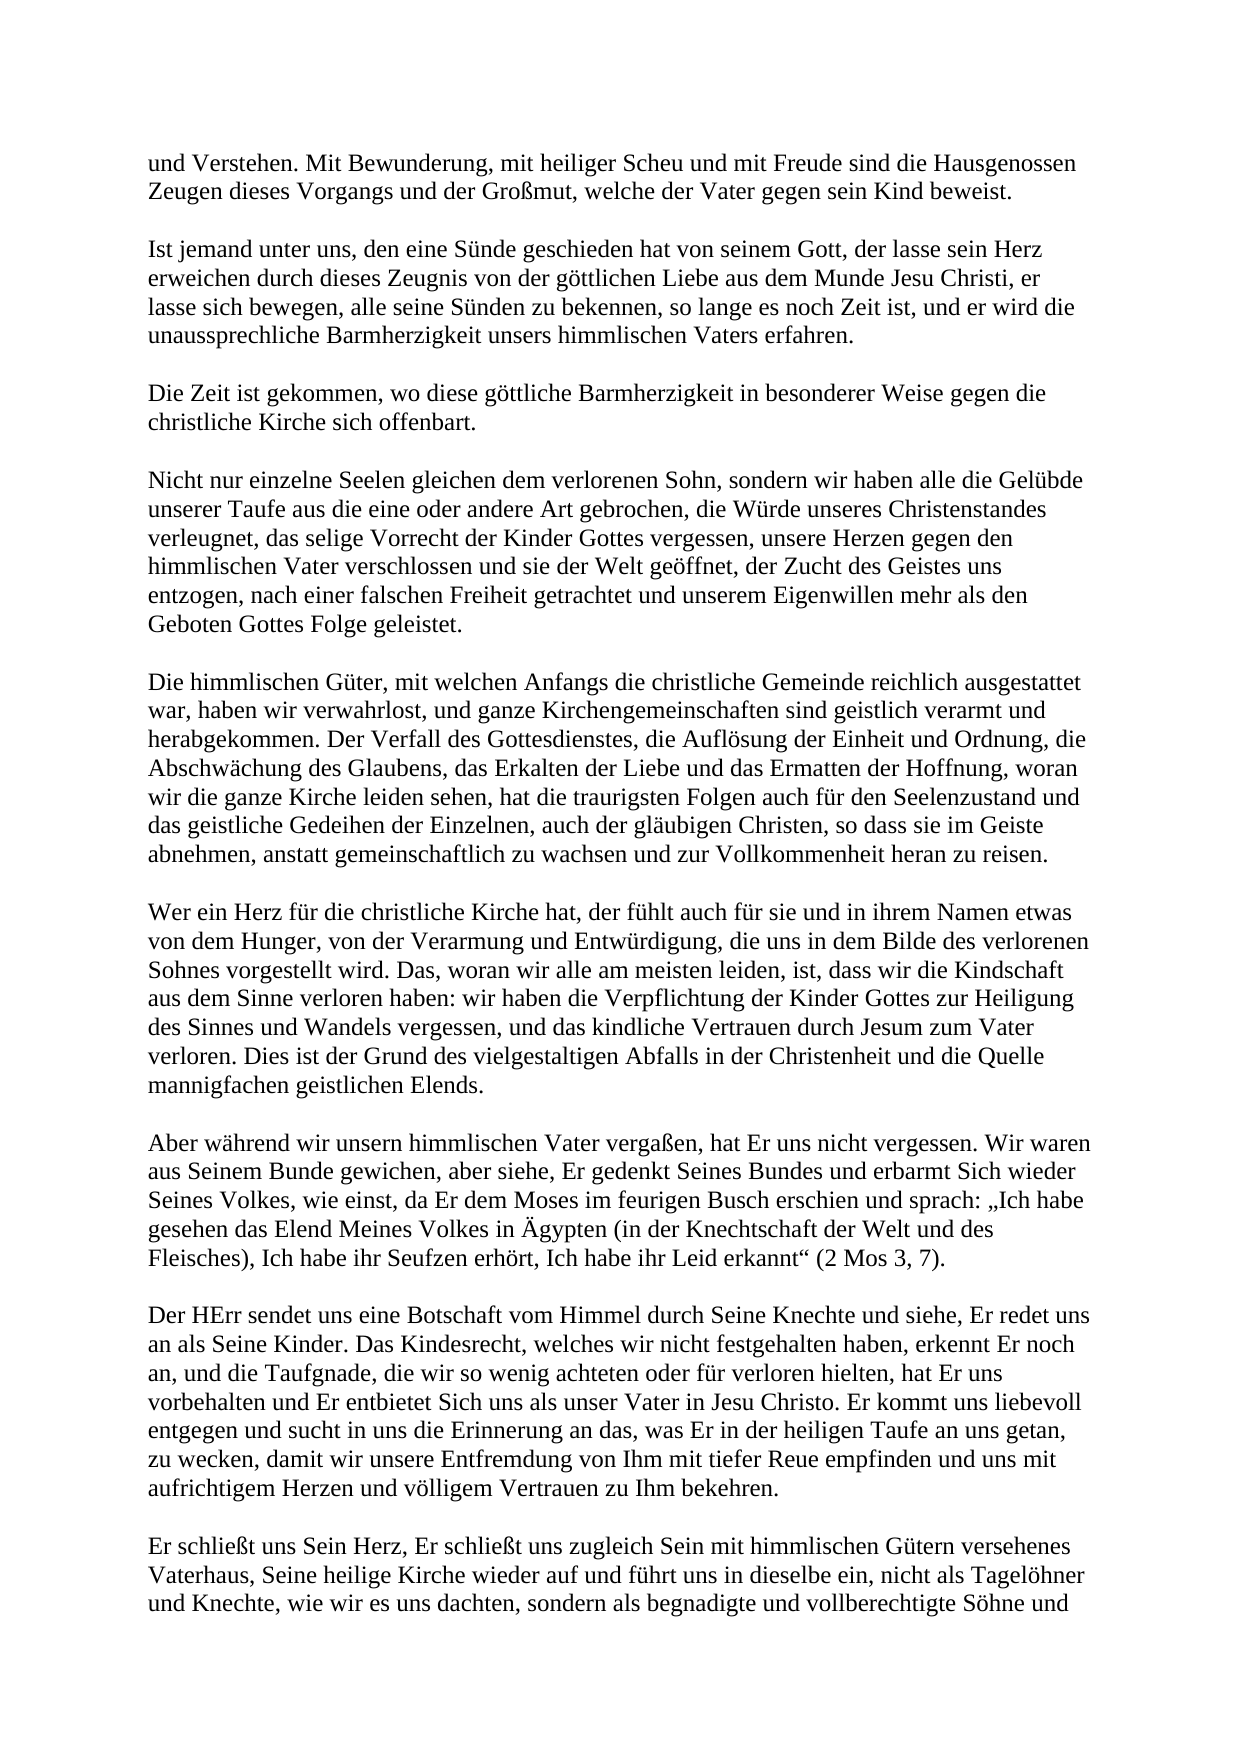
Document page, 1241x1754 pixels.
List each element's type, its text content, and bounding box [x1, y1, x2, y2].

text Ist jemand unter uns, den eine Sünde geschieden hat von seinem Gott, der lasse sein Herz erweichen durch dieses Zeugnis von der göttlichen Liebe aus dem Munde Jesu Christi, er lasse sich bewegen, alle seine Sünden zu bekennen, so lange es noch Zeit ist, und er wird die unaussprechliche Barmherzigkeit unsers himmlischen Vaters erfahren. [148, 234, 1093, 349]
text Aber während wir unsern himmlischen Vater vergaßen, hat Er uns nicht vergessen. Wir waren aus Seinem Bunde gewichen, aber siehe, Er gedenkt Seines Bundes und erbarmt Sich wieder Seines Volkes, wie einst, da Er dem Moses im feurigen Busch erschien und sprach: „Ich habe gesehen das Elend Meines Volkes in Ägypten (in der Knechtschaft der Welt und des Fleisches), Ich habe ihr Seufzen erhört, Ich habe ihr Leid erkannt“ (2 Mos 3, 7). [148, 1128, 1093, 1271]
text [148, 148, 1093, 205]
text Die Zeit ist gekommen, wo diese göttliche Barmherzigkeit in besonderer Weise gegen die christliche Kirche sich offenbart. [148, 378, 1093, 436]
text Wer ein Herz für die christliche Kirche hat, der fühlt auch für sie und in ihrem Namen etwas von dem Hunger, von der Verarmung und Entwürdigung, die uns in dem Bilde des verlorenen Sohnes vorgestellt wird. Das, woran wir alle am meisten leiden, ist, dass wir die Kindschaft aus dem Sinne verloren haben: wir haben die Verpflichtung der Kinder Gottes zur Heiligung des Sinnes und Wandels vergessen, und das kindliche Vertrauen durch Jesum zum Vater verloren. Dies ist der Grund des vielgestaltigen Abfalls in der Christenheit und die Quelle mannigfachen geistlichen Elends. [148, 897, 1093, 1098]
text Nicht nur einzelne Seelen gleichen dem verlorenen Sohn, sondern wir haben alle die Gelübde unserer Taufe aus die eine oder andere Art gebrochen, die Würde unseres Christenstandes verleugnet, das selige Vorrecht der Kinder Gottes vergessen, unsere Herzen gegen den himmlischen Vater verschlossen und sie der Welt geöffnet, der Zucht des Geistes uns entzogen, nach einer falschen Freiheit getrachtet und unserem Eigenwillen mehr als den Geboten Gottes Folge geleistet. [148, 465, 1093, 638]
text Die himmlischen Güter, mit welchen Anfangs die christliche Gemeinde reichlich ausgestattet war, haben wir verwahrlost, und ganze Kirchengemeinschaften sind geistlich verarmt und herabgekommen. Der Verfall des Gottesdienstes, die Auflösung der Einheit und Ordnung, die Abschwächung des Glaubens, das Erkalten der Liebe und das Ermatten der Hoffnung, woran wir die ganze Kirche leiden sehen, hat die traurigsten Folgen auch für den Seelenzustand und das geistliche Gedeihen der Einzelnen, auch der gläubigen Christen, so dass sie im Geiste abnehmen, anstatt gemeinschaftlich zu wachsen und zur Vollkommenheit heran zu reisen. [148, 667, 1093, 868]
text Der HErr sendet uns eine Botschaft vom Himmel durch Seine Knechte und siehe, Er redet uns an als Seine Kinder. Das Kindesrecht, welches wir nicht festgehalten haben, erkennt Er noch an, und die Taufgnade, die wir so wenig achteten oder für verloren hielten, hat Er uns vorbehalten und Er entbietet Sich uns als unser Vater in Jesu Christo. Er kommt uns liebevoll entgegen und sucht in uns die Erinnerung an das, was Er in der heiligen Taufe an uns getan, zu wecken, damit wir unsere Entfremdung von Ihm mit tiefer Reue empfinden und uns mit aufrichtigem Herzen und völligem Vertrauen zu Ihm bekehren. [148, 1301, 1093, 1502]
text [148, 1531, 1093, 1617]
